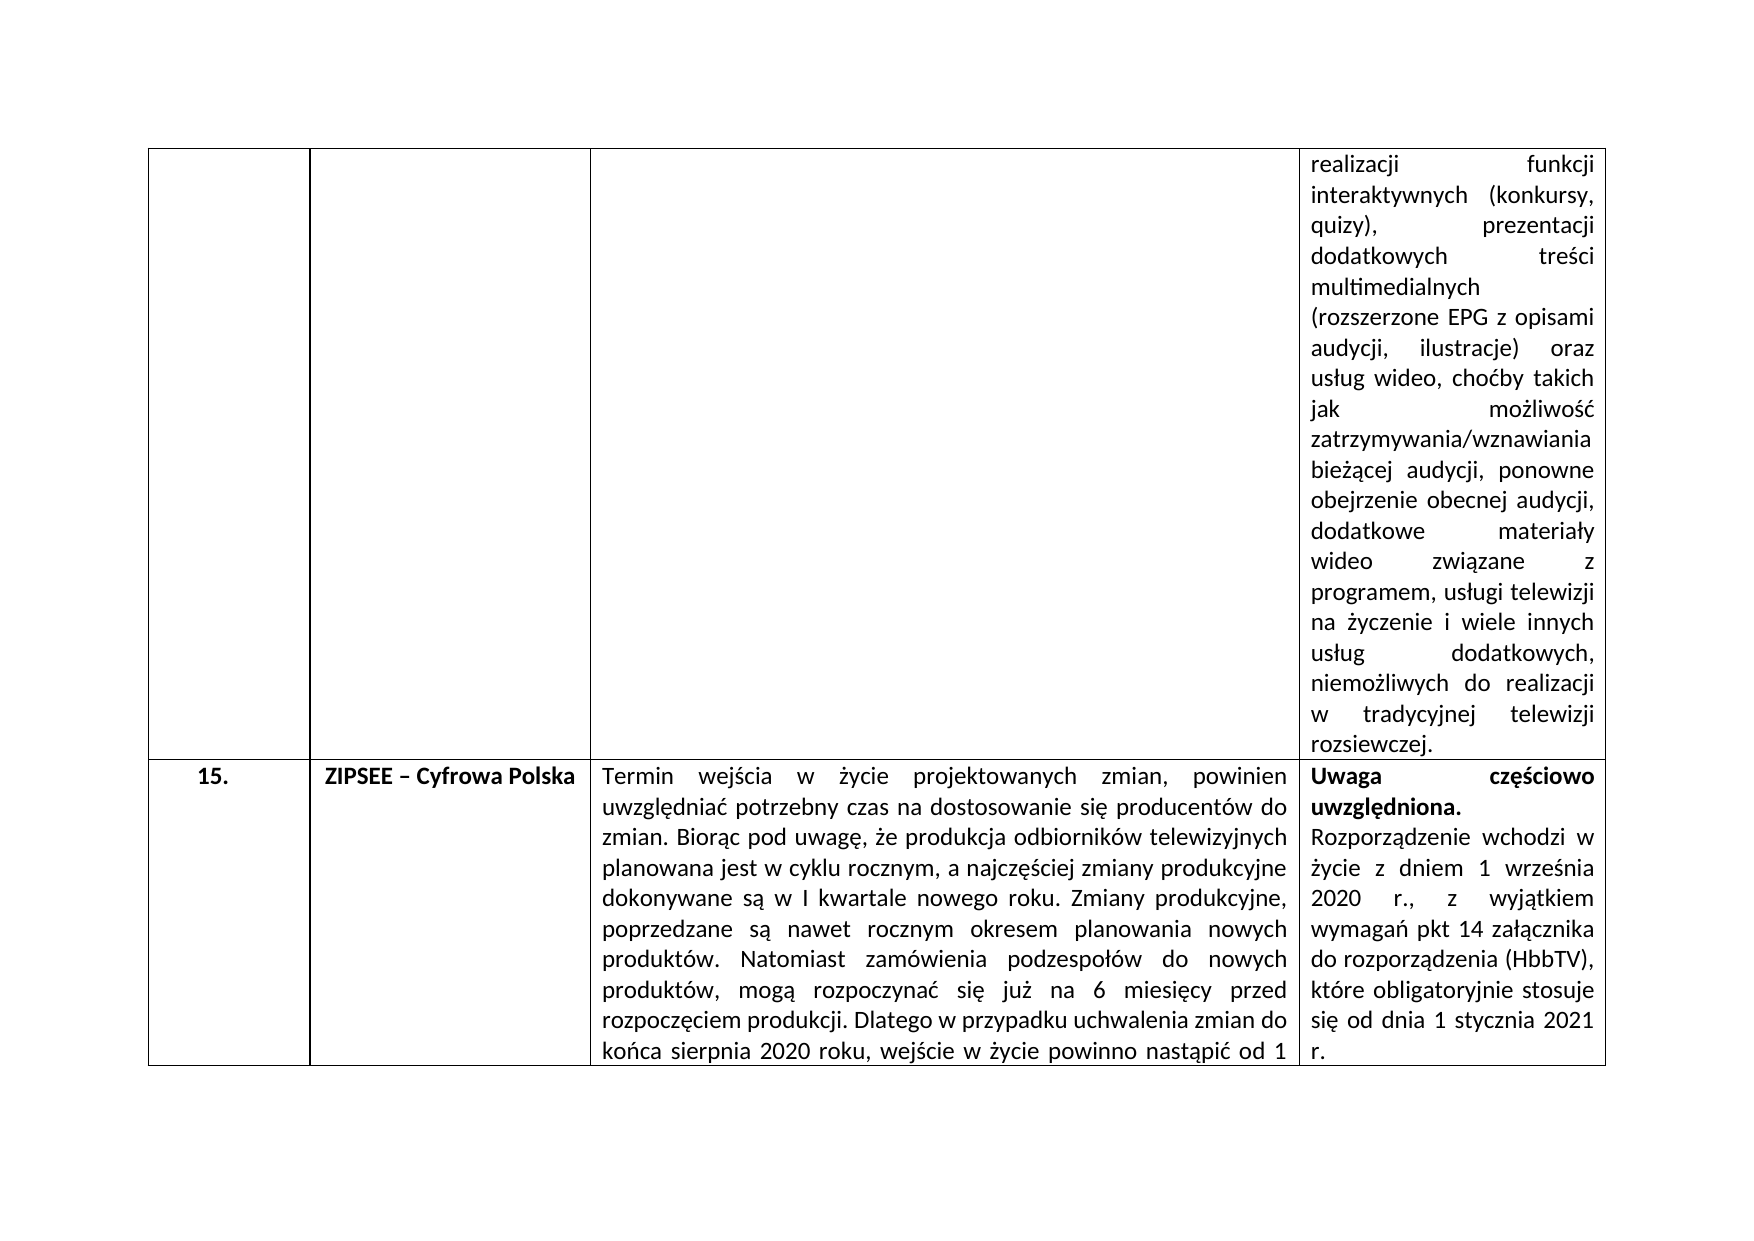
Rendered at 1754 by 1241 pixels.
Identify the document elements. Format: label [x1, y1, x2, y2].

table_cell [311, 760, 590, 1065]
table_cell [1300, 149, 1605, 759]
table_cell [311, 149, 590, 759]
table_cell [149, 149, 309, 759]
table_cell [591, 149, 1299, 759]
table_cell [591, 760, 1299, 1065]
table_cell [1300, 760, 1605, 1065]
table_cell [149, 760, 309, 1065]
